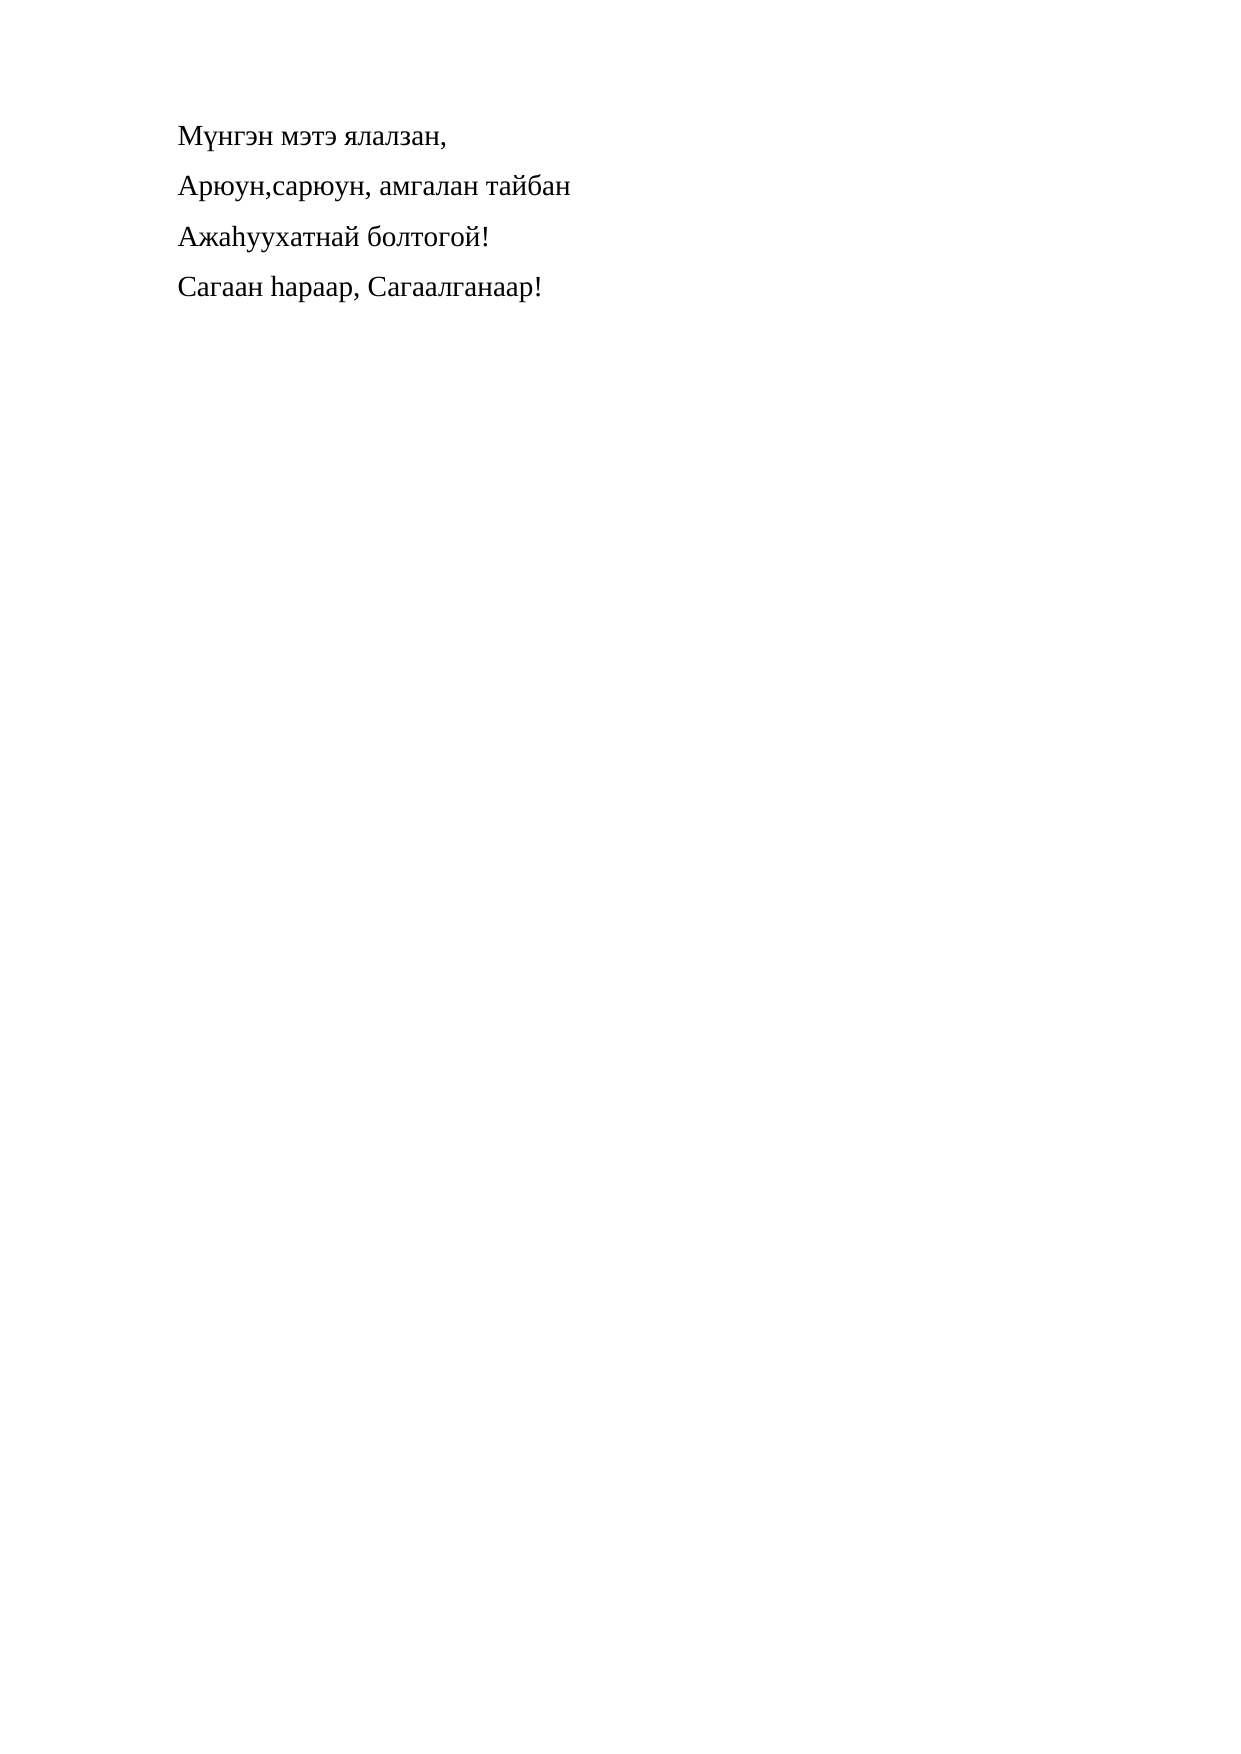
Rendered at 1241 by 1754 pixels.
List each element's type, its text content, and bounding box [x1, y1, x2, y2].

text Арюун,сарюун, амгалан тайбан [177, 168, 1152, 202]
text Ажаhуухатнай болтогой! [177, 219, 1152, 252]
text Мүнгэн мэтэ ялалзан, [177, 118, 1152, 152]
text Сагаан hараар, Сагаалганаар! [177, 269, 1152, 303]
